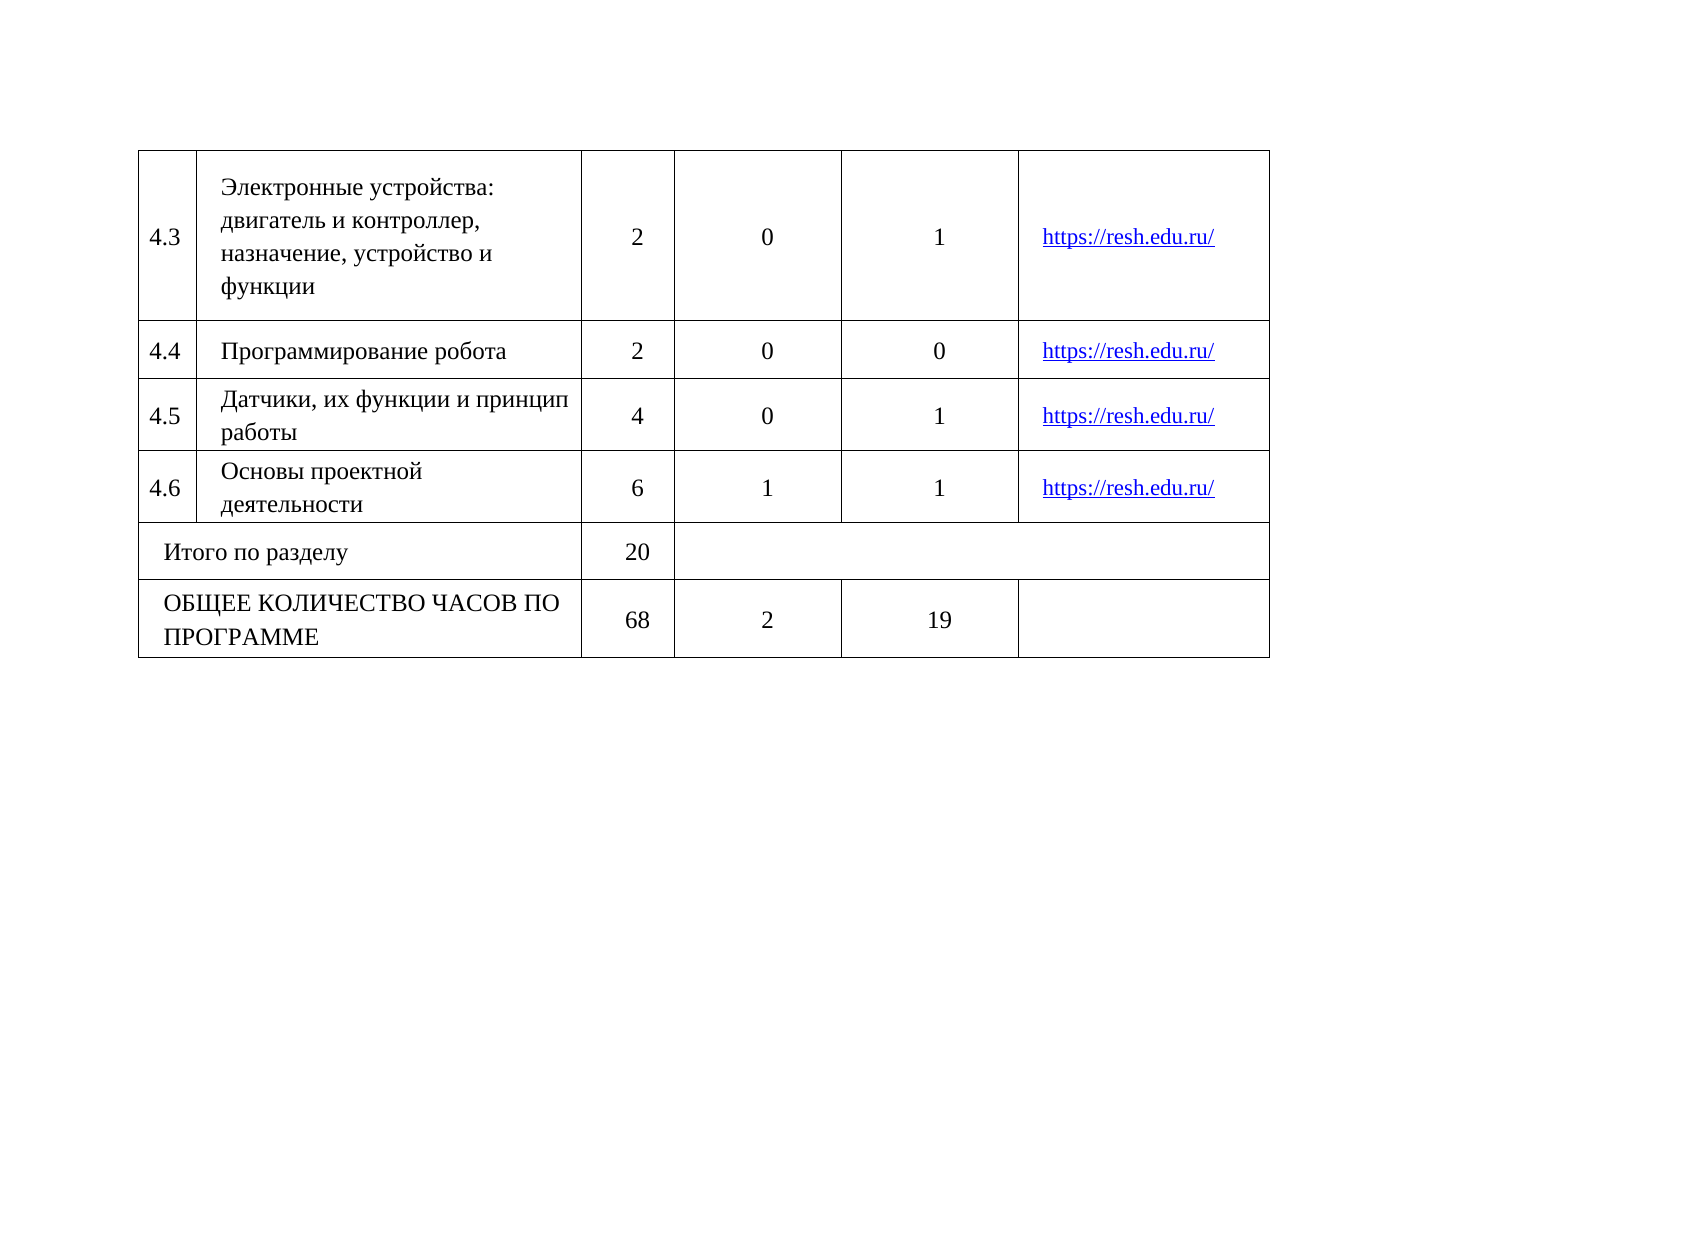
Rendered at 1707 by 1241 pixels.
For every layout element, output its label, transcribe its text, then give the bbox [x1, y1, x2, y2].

table_cell 4.5 [139, 379, 196, 450]
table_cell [1019, 151, 1269, 320]
table_cell Итого по разделу [139, 523, 581, 579]
table_cell 19 [842, 580, 1018, 657]
table_cell 0 [675, 151, 841, 320]
table_cell 4 [582, 379, 674, 450]
table_cell Основы проектной деятельности [197, 451, 581, 522]
table_cell 20 [582, 523, 674, 579]
table_cell Датчики, их функции и принцип работы [197, 379, 581, 450]
table_cell 0 [675, 379, 841, 450]
table_cell [675, 523, 1269, 579]
table_cell [1019, 580, 1269, 657]
table_cell 1 [842, 151, 1018, 320]
table_cell https://resh.edu.ru/ [1019, 451, 1269, 522]
table_cell https://resh.edu.ru/ [1019, 379, 1269, 450]
table_cell ОБЩЕЕ КОЛИЧЕСТВО ЧАСОВ ПО ПРОГРАММЕ [139, 580, 581, 657]
table_cell 2 [675, 580, 841, 657]
table_cell 6 [582, 451, 674, 522]
table_cell Программирование робота [197, 321, 581, 378]
table_cell 0 [675, 321, 841, 378]
table_cell https://resh.edu.ru/ [1019, 321, 1269, 378]
table_cell 1 [842, 379, 1018, 450]
table_cell 68 [582, 580, 674, 657]
table_cell 2 [582, 151, 674, 320]
table_cell 1 [842, 451, 1018, 522]
table_cell 4.3 [139, 151, 196, 320]
table_cell 4.4 [139, 321, 196, 378]
table_cell 0 [842, 321, 1018, 378]
table_cell Электронные устройства: двигатель и контроллер, назначение, устройство и функции [197, 151, 581, 320]
table_cell 1 [675, 451, 841, 522]
table_cell 4.6 [139, 451, 196, 522]
table_cell 2 [582, 321, 674, 378]
